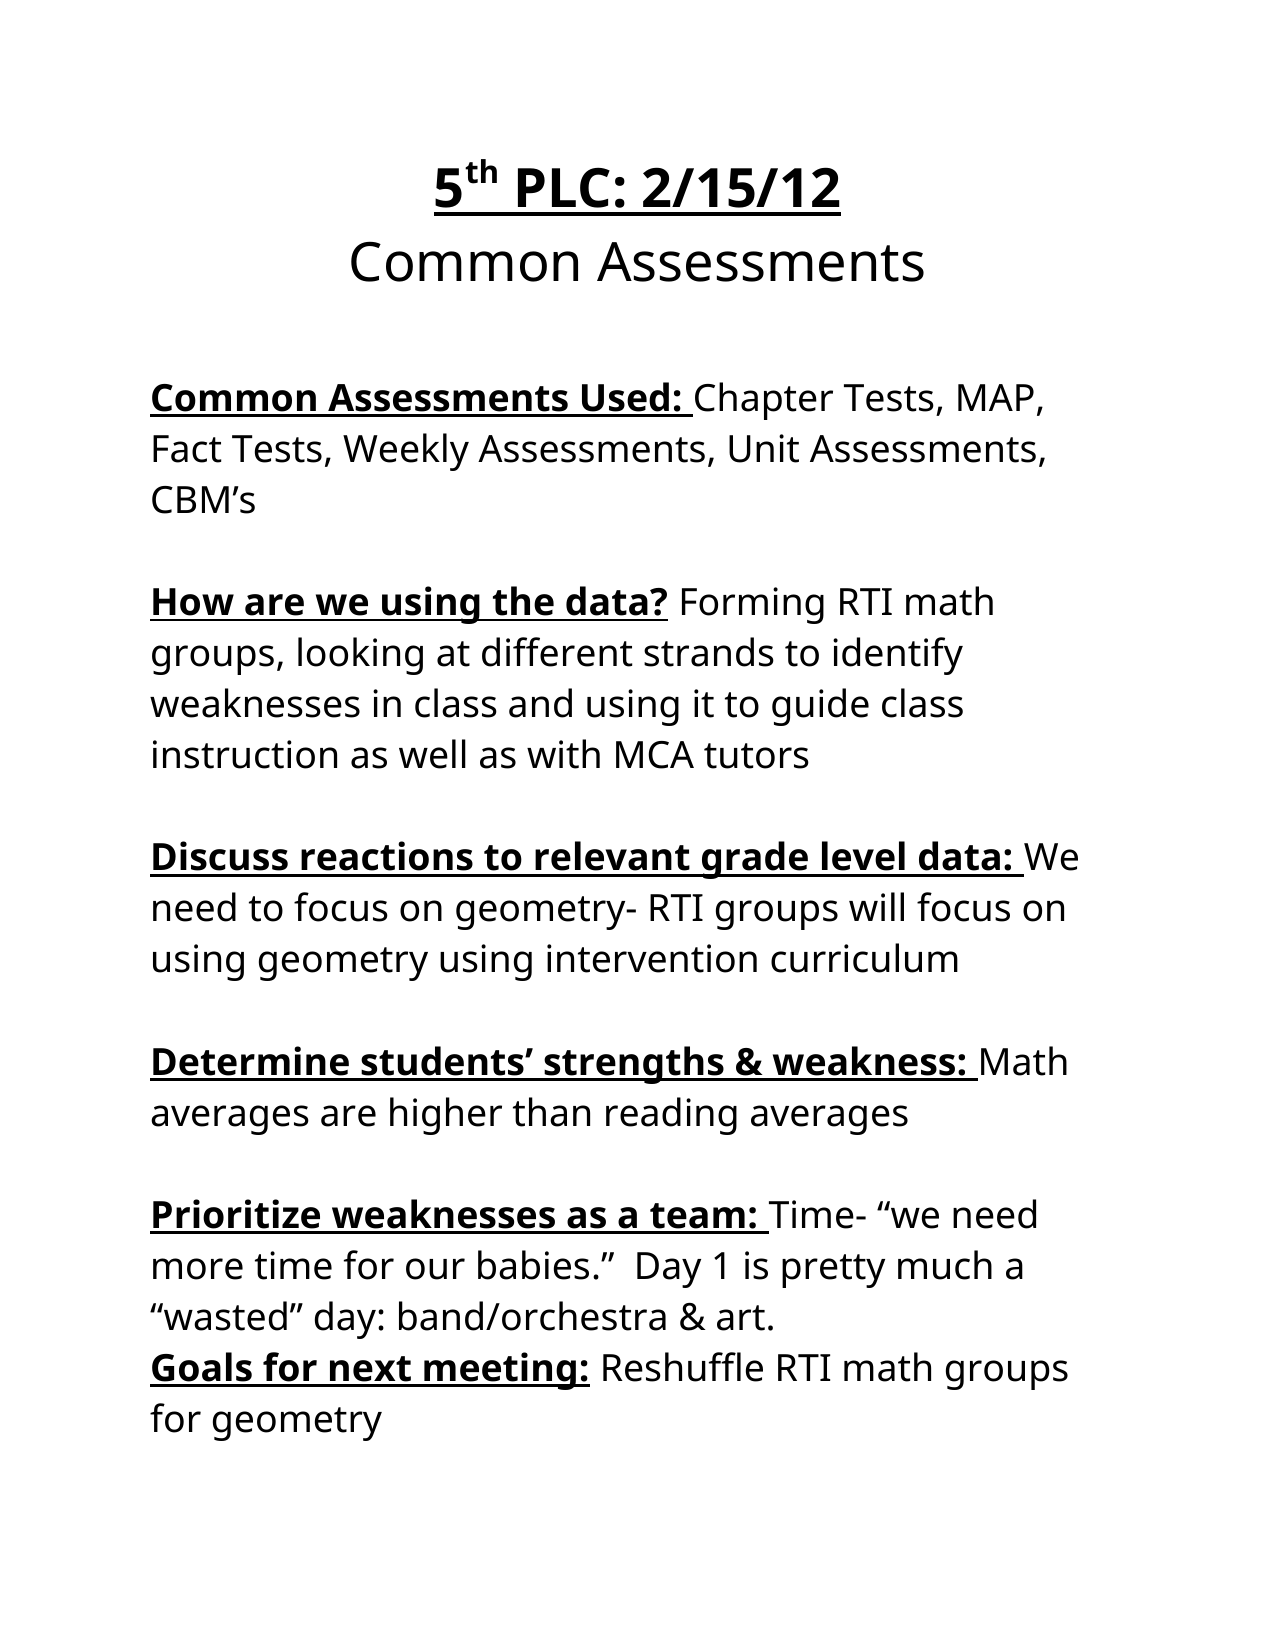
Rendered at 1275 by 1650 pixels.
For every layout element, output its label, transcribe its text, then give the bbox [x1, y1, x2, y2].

text Determine students’ strengths & weakness: Math averages are higher than reading averages [150, 1035, 1125, 1137]
text Prioritize weaknesses as a team: Time- “we need more time for our babies.” Day 1 is pretty much a “wasted” day: band/orchestra & art. [150, 1188, 1125, 1341]
text Common Assessments Used: Chapter Tests, MAP, Fact Tests, Weekly Assessments, Unit Assessments, CBM’s [150, 371, 1125, 524]
text How are we using the data? Forming RTI math groups, looking at different strands to identify weaknesses in class and using it to guide class instruction as well as with MCA tutors [150, 575, 1125, 779]
text 5th PLC: 2/15/12 [150, 150, 1125, 224]
text Discuss reactions to relevant grade level data: We need to focus on geometry- RTI groups will focus on using geometry using intervention curriculum [150, 831, 1125, 984]
text Common Assessments [150, 224, 1125, 297]
text Goals for next meeting: Reshuffle RTI math groups for geometry [150, 1341, 1125, 1443]
